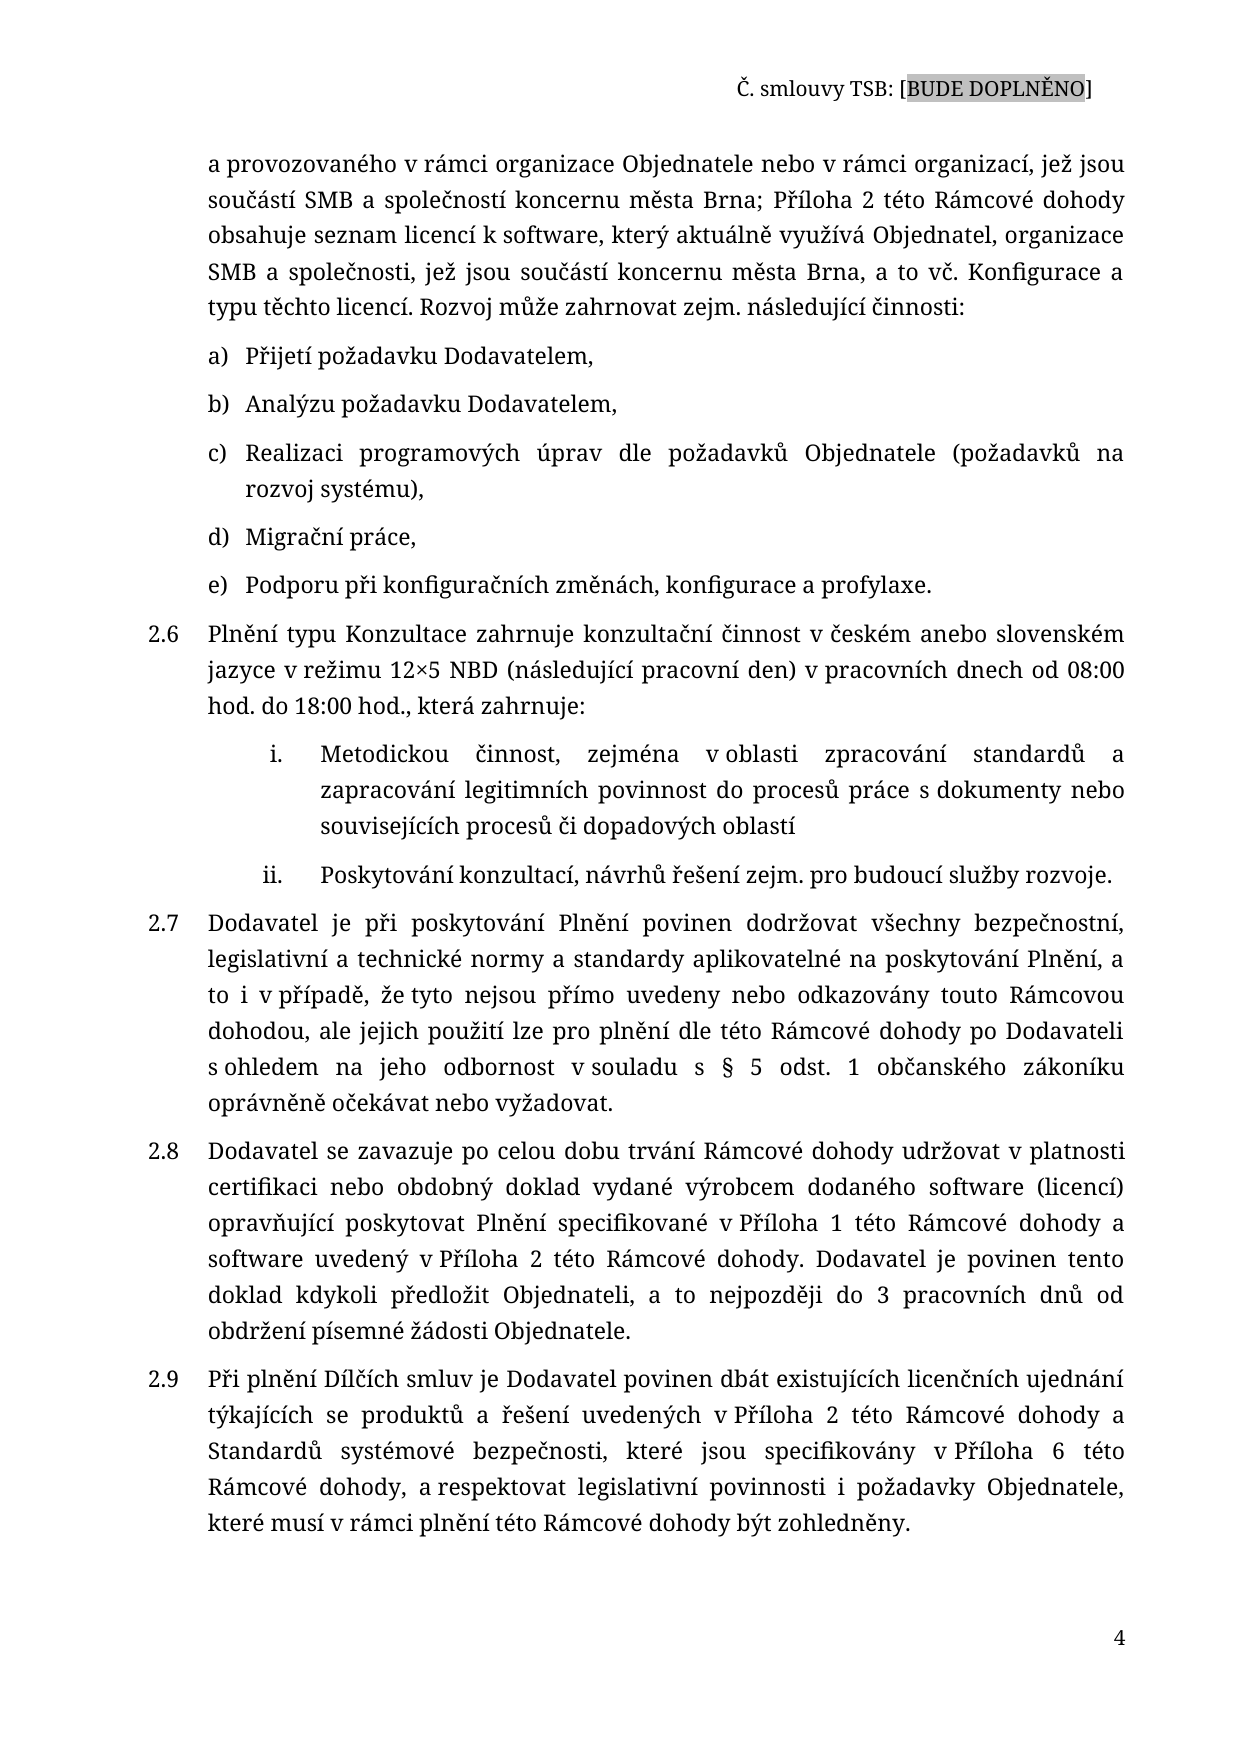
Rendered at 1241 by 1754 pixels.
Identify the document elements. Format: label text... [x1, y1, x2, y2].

list Poskytování konzultací, návrhů řešení zejm. pro budoucí služby rozvoje. [283, 858, 1125, 890]
subtitle Dodavatel se zavazuje po celou dobu trvání Rámcové dohody udržovat v platnosti certifikaci nebo obdobný doklad vydané výrobcem dodaného software (licencí) opravňující poskytovat Plnění specifikované v Příloha 1 této Rámcové dohody a software uvedený v Příloha 2 této Rámcové dohody. Dodavatel je povinen tento doklad kdykoli předložit Objednateli, a to nejpozději do 3 pracovních dnů od obdržení písemné žádosti Objednatele. [148, 1135, 1125, 1346]
subtitle Při plnění Dílčích smluv je Dodavatel povinen dbát existujících licenčních ujednání týkajících se produktů a řešení uvedených v Příloha 2 této Rámcové dohody a Standardů systémové bezpečnosti, které jsou specifikovány v Příloha 6 této Rámcové dohody, a respektovat legislativní povinnosti i požadavky Objednatele, které musí v rámci plnění této Rámcové dohody být zohledněny. [148, 1363, 1125, 1538]
list Přijetí požadavku Dodavatelem, [208, 340, 1125, 371]
subtitle Dodavatel je při poskytování Plnění povinen dodržovat všechny bezpečnostní, legislativní a technické normy a standardy aplikovatelné na poskytování Plnění, a to i v případě, že tyto nejsou přímo uvedeny nebo odkazovány touto Rámcovou dohodou, ale jejich použití lze pro plnění dle této Rámcové dohody po Dodavateli s ohledem na jeho odbornost v souladu s § 5 odst. 1 občanského zákoníku oprávněně očekávat nebo vyžadovat. [148, 907, 1125, 1118]
list Analýzu požadavku Dodavatelem, [208, 388, 1125, 419]
list Realizaci programových úprav dle požadavků Objednatele (požadavků na rozvoj systému), [208, 437, 1125, 504]
list Podporu při konfiguračních změnách, konfigurace a profylaxe. [208, 569, 1125, 601]
list Metodickou činnost, zejména v oblasti zpracování standardů a zapracování legitimních povinnost do procesů práce s dokumenty nebo souvisejících procesů či dopadových oblastí [283, 738, 1125, 841]
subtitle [148, 148, 1125, 323]
list Migrační práce, [208, 521, 1125, 552]
subtitle Plnění typu Konzultace zahrnuje konzultační činnost v českém anebo slovenském jazyce v režimu 12×5 NBD (následující pracovní den) v pracovních dnech od 08:00 hod. do 18:00 hod., která zahrnuje: [148, 618, 1125, 721]
